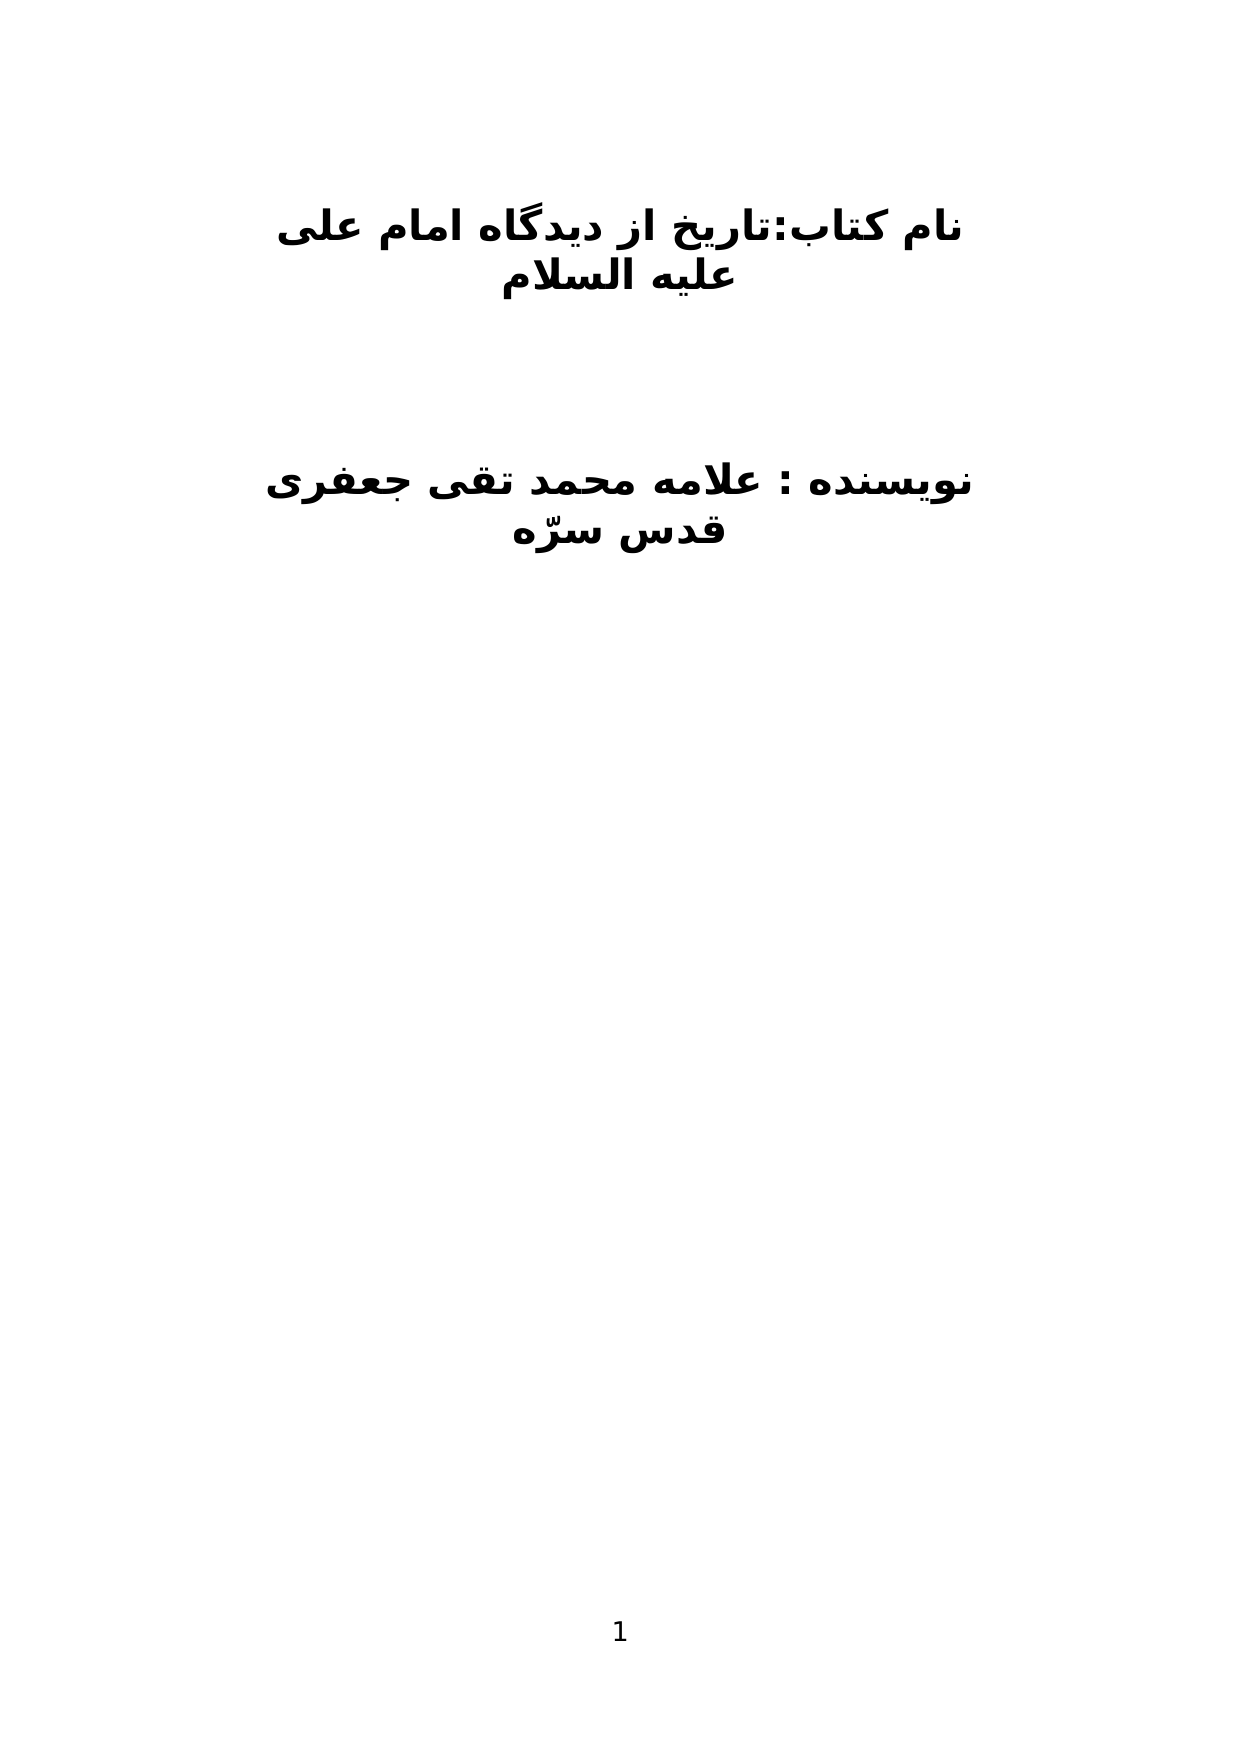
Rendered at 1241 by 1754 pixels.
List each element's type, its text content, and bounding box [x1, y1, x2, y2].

text نام کتاب:تاریخ از دیدگاه امام علی علیه السلام [236, 202, 1004, 299]
text نويسنده : علامه محمد تقى جعفرى قدس سرّه [236, 456, 1004, 553]
